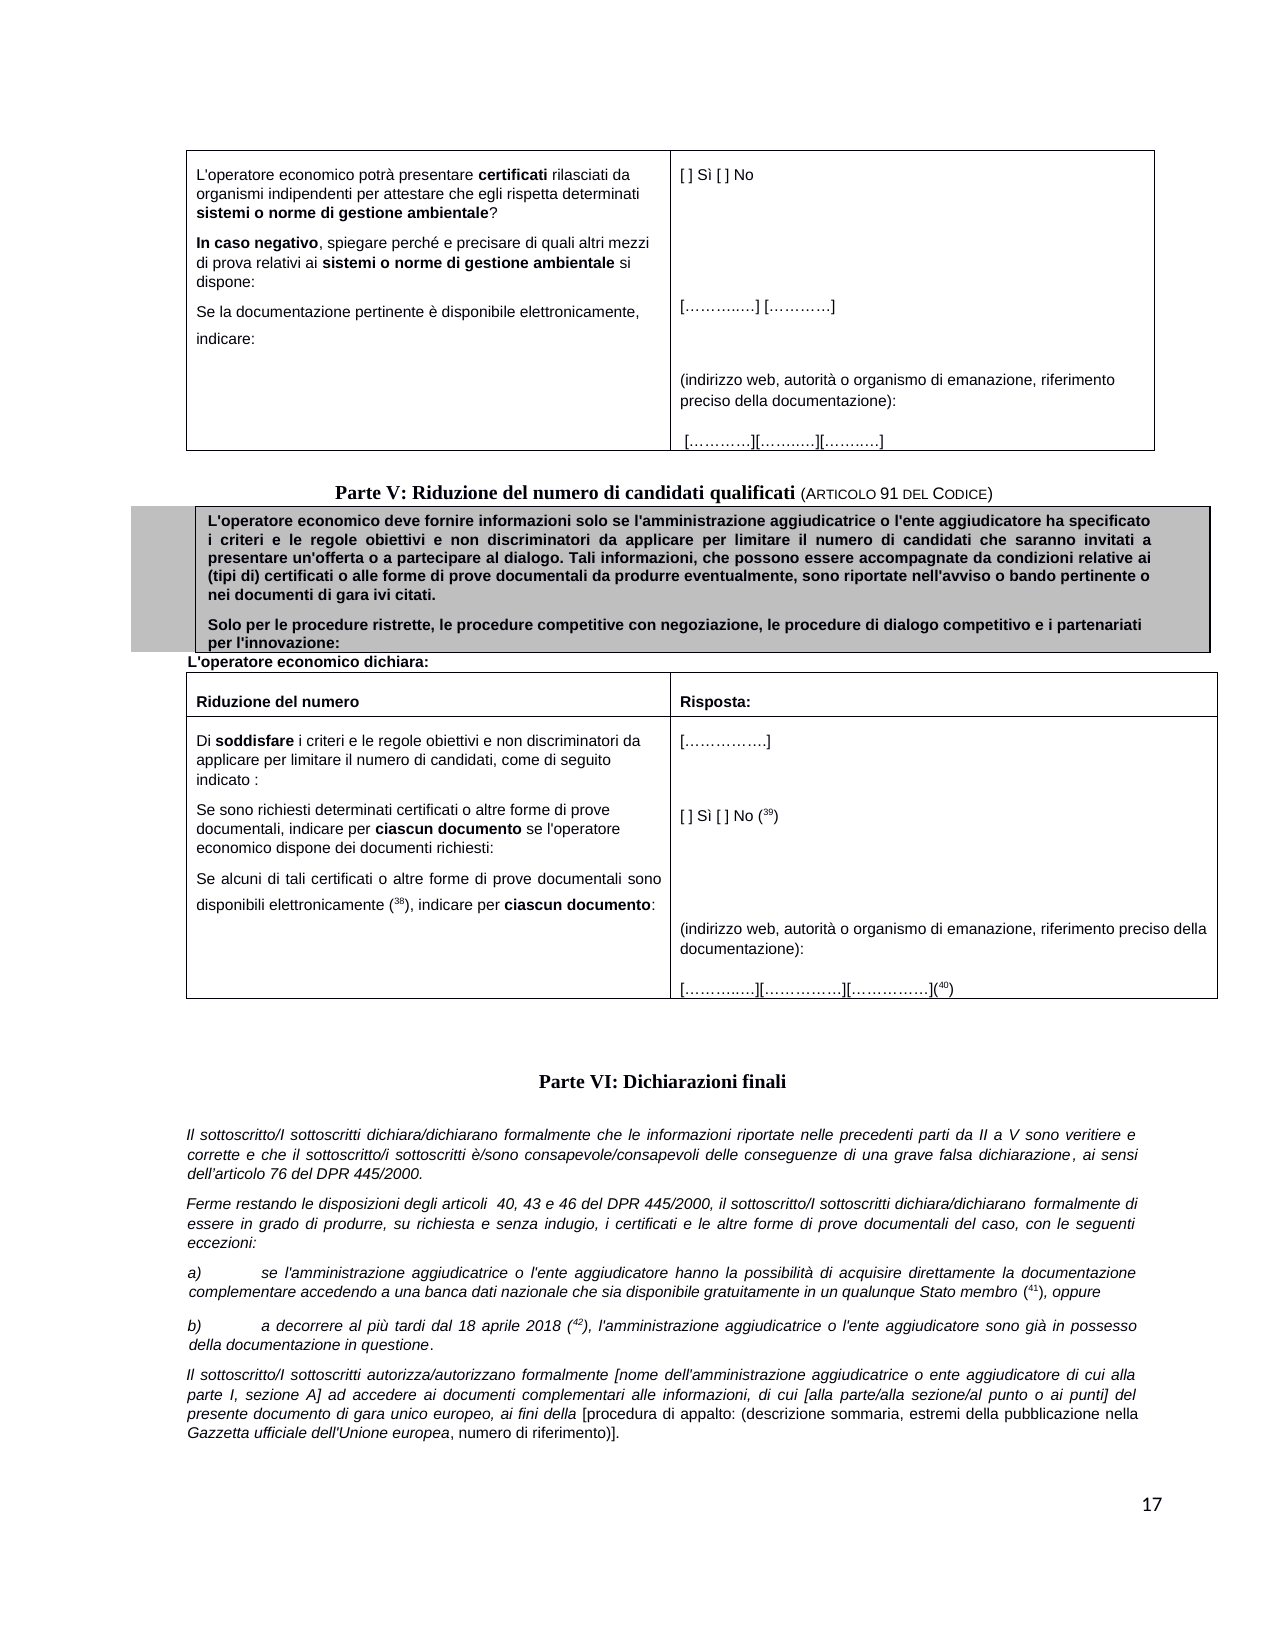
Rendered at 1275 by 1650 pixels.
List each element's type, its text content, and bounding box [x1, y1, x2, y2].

table_header [131, 506, 195, 652]
text Il sottoscritto/I sottoscritti dichiara/dichiarano formalmente che le informazioni riportate nelle precedenti parti da II a V sono veritiere e corrette e che il sottoscritto/i sottoscritti è/sono consapevole/consapevoli delle conseguenze di una grave falsa dichiarazione, ai sensi dell’articolo 76 del DPR 445/2000. [186, 1126, 1139, 1183]
text Parte V: Riduzione del numero di candidati qualificati (ARTICOLO 91 DEL CODICE) [335, 481, 1197, 504]
text Ferme restando le disposizioni degli articoli 40, 43 e 46 del DPR 445/2000, il sottoscritto/I sottoscritti dichiara/dichiarano formalmente di essere in grado di produrre, su richiesta e senza indugio, i certificati e le altre forme di prove documentali del caso, con le seguenti eccezioni: [186, 1195, 1139, 1252]
table_cell L'operatore economico potrà presentare certificati rilasciati da organismi indipendenti per attestare che egli rispetta determinati sistemi o norme di gestione ambientale? In caso negativo, spiegare perché e precisare di quali altri mezzi di prova relativi ai sistemi o norme di gestione ambientale si dispone: Se la documentazione pertinente è disponibile elettronicamente, indicare: [187, 151, 670, 450]
table_cell [ ] Sì [ ] No [………..…] […………] (indirizzo web, autorità o organismo di emanazione, riferimento preciso della documentazione): […………][……..…][……..…] [671, 151, 1154, 450]
table_cell Di soddisfare i criteri e le regole obiettivi e non discriminatori da applicare per limitare il numero di candidati, come di seguito indicato : Se sono richiesti determinati certificati o altre forme di prove documentali, indicare per ciascun documento se l'operatore economico dispone dei documenti richiesti: Se alcuni di tali certificati o altre forme di prove documentali sono disponibili elettronicamente (38), indicare per ciascun documento: [187, 717, 670, 998]
table_cell […………….] [ ] Sì [ ] No (39) (indirizzo web, autorità o organismo di emanazione, riferimento preciso della documentazione): [………..…][……………][……………](40) [671, 717, 1217, 998]
table_header L'operatore economico deve fornire informazioni solo se l'amministrazione aggiudicatrice o l'ente aggiudicatore ha specificato i criteri e le regole obiettivi e non discriminatori da applicare per limitare il numero di candidati che saranno invitati a presentare un'offerta o a partecipare al dialogo. Tali informazioni, che possono essere accompagnate da condizioni relative ai (tipi di) certificati o alle forme di prove documentali da produrre eventualmente, sono riportate nell'avviso o bando pertinente o nei documenti di gara ivi citati. Solo per le procedure ristrette, le procedure competitive con negoziazione, le procedure di dialogo competitivo e i partenariati per l'innovazione: [196, 507, 1209, 652]
subtitle Parte VI: Dichiarazioni finali [187, 1070, 1137, 1093]
table_header Risposta: [671, 673, 1217, 716]
text L'operatore economico dichiara: [187, 653, 1197, 671]
text Il sottoscritto/I sottoscritti autorizza/autorizzano formalmente [nome dell'amministrazione aggiudicatrice o ente aggiudicatore di cui alla parte I, sezione A] ad accedere ai documenti complementari alle informazioni, di cui [alla parte/alla sezione/al punto o ai punti] del presente documento di gara unico europeo, ai fini della [procedura di appalto: (descrizione sommaria, estremi della pubblicazione nella Gazzetta ufficiale dell'Unione europea, numero di riferimento)]. [186, 1366, 1139, 1442]
list se l'amministrazione aggiudicatrice o l'ente aggiudicatore hanno la possibilità di acquisire direttamente la documentazione complementare accedendo a una banca dati nazionale che sia disponibile gratuitamente in un qualunque Stato membro (41), oppure [187, 1264, 1139, 1301]
table_header Riduzione del numero [187, 673, 670, 716]
list a decorrere al più tardi dal 18 aprile 2018 (42), l'amministrazione aggiudicatrice o l'ente aggiudicatore sono già in possesso della documentazione in questione. [187, 1317, 1139, 1354]
